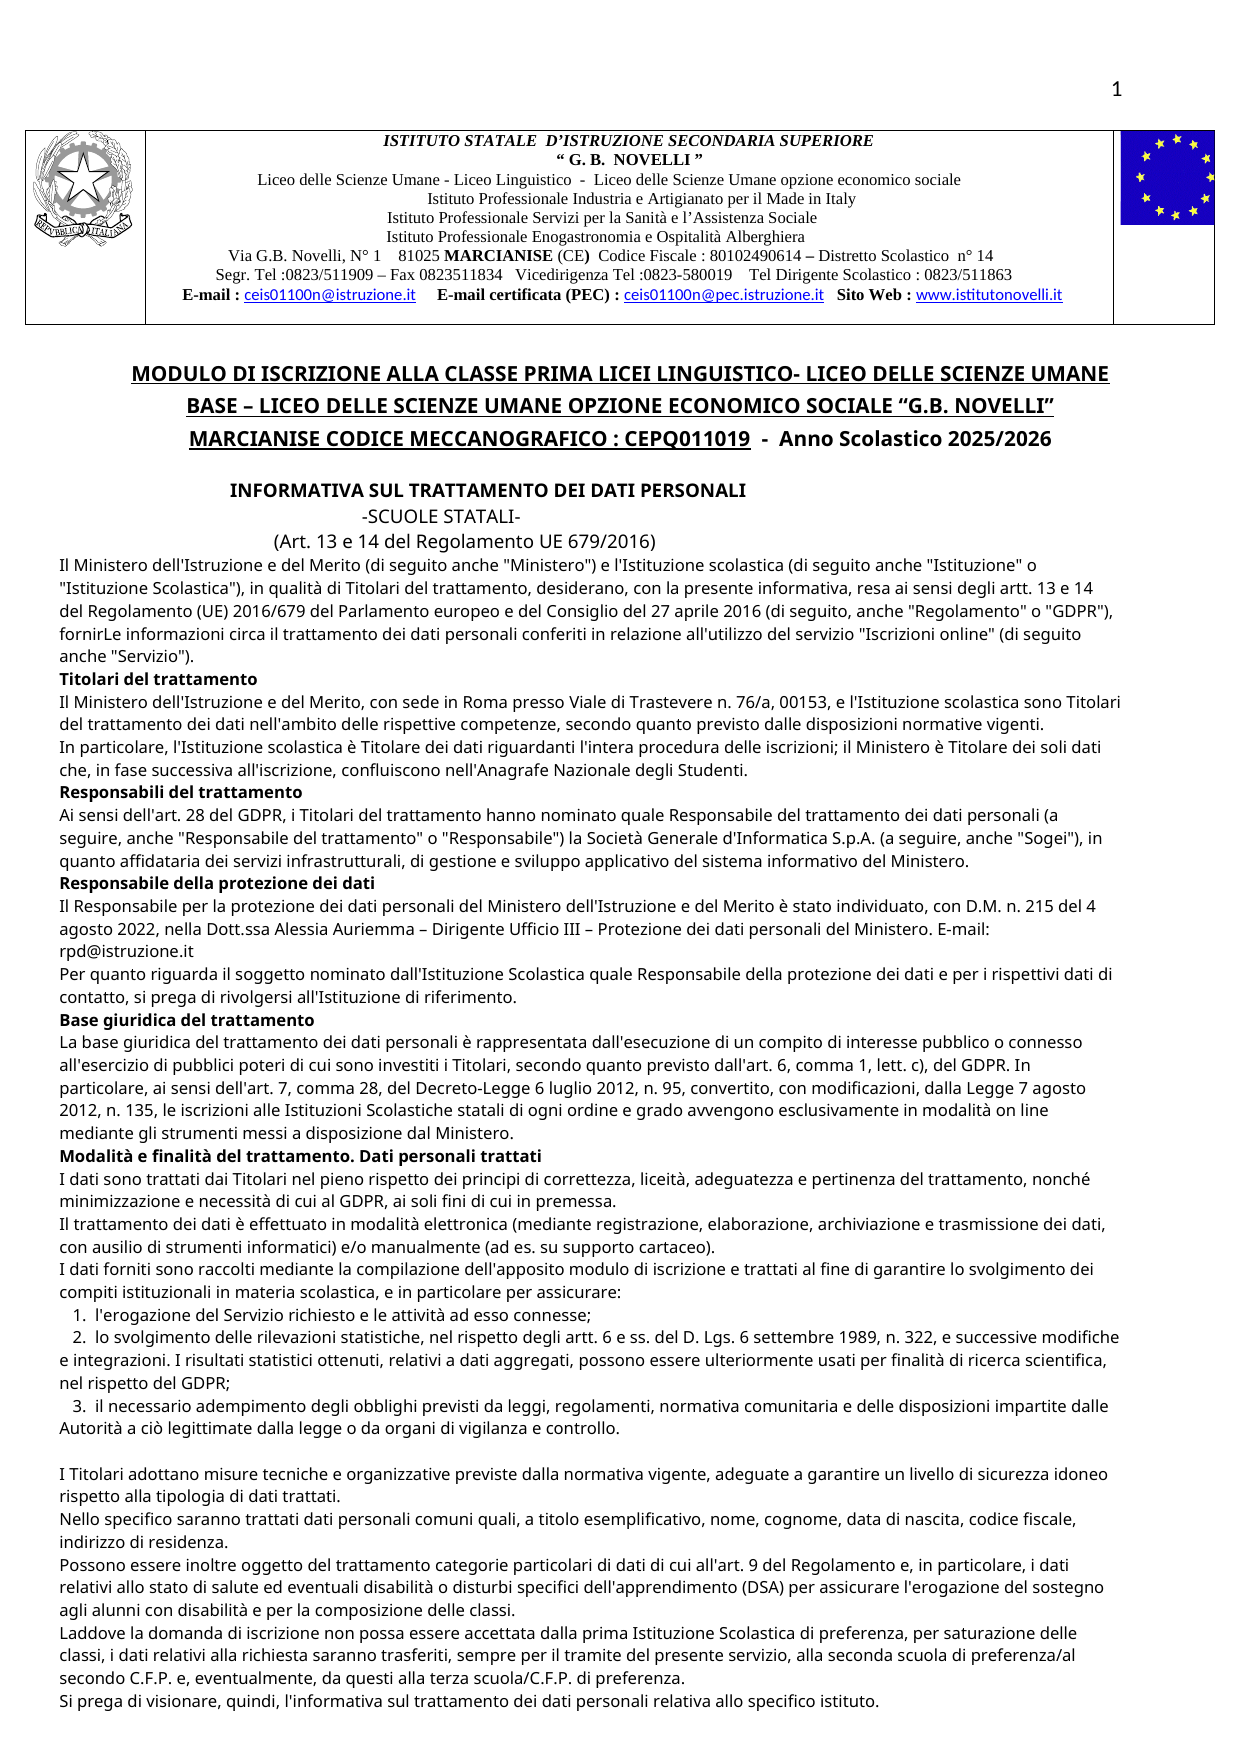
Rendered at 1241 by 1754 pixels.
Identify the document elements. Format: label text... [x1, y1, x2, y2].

picture [1120, 131, 1215, 225]
table_header [1114, 131, 1214, 324]
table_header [59, 478, 1122, 1712]
table_header ISTITUTO STATALE D’ISTRUZIONE SECONDARIA SUPERIORE “ G. B. NOVELLI ” Liceo delle Scienze Umane - Liceo Linguistico - Liceo delle Scienze Umane opzione economico sociale Istituto Professionale Industria e Artigianato per il Made in Italy Istituto Professionale Servizi per la Sanità e l’Assistenza Sociale Istituto Professionale Enogastronomia e Ospitalità Alberghiera Via G.B. Novelli, N° 1 81025 MARCIANISE (CE) Codice Fiscale : 80102490614 – Distretto Scolastico n° 14 Segr. Tel :0823/511909 – Fax 0823511834 Vicedirigenza Tel :0823-580019 Tel Dirigente Scolastico : 0823/511863 E-mail : ceis01100n@istruzione.it E-mail certificata (PEC) : ceis01100n@pec.istruzione.it Sito Web : www.istitutonovelli.it [146, 131, 1113, 324]
table_header [26, 131, 145, 324]
text MODULO DI ISCRIZIONE ALLA CLASSE PRIMA LICEI LINGUISTICO- LICEO DELLE SCIENZE UMANE BASE – LICEO DELLE SCIENZE UMANE OPZIONE ECONOMICO SOCIALE “G.B. NOVELLI” MARCIANISE CODICE MECCANOGRAFICO : CEPQ011019 - Anno Scolastico 2025/2026 [118, 359, 1122, 452]
